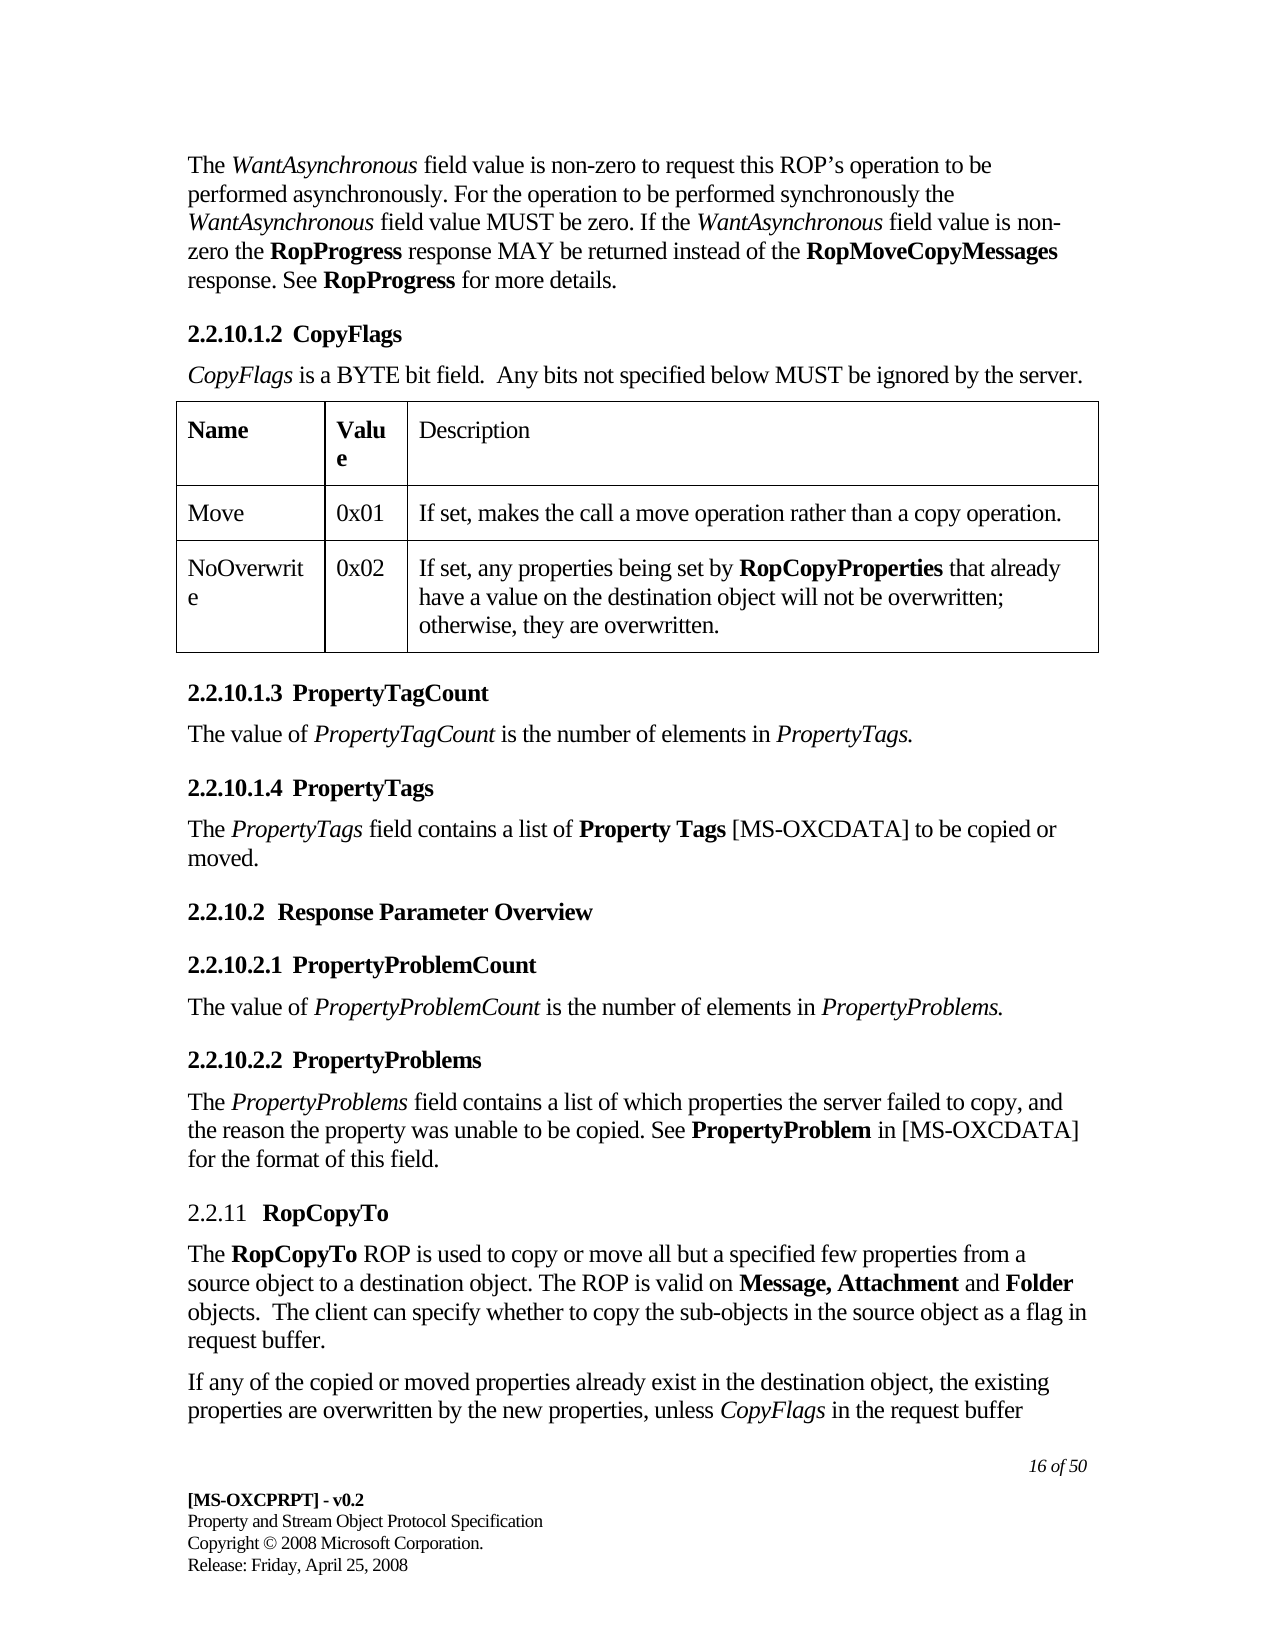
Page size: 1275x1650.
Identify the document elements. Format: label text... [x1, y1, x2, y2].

text The value of PropertyProblemCount is the number of elements in PropertyProblems. [187, 992, 1087, 1020]
table_header Description [408, 402, 1098, 485]
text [187, 1367, 1087, 1424]
table_cell If set, any properties being set by RopCopyProperties that already have a value on the destination object will not be overwritten; otherwise, they are overwritten. [408, 541, 1098, 652]
table_cell If set, makes the call a move operation rather than a copy operation. [408, 486, 1098, 539]
subtitle PropertyTags [187, 773, 1087, 802]
text The RopCopyTo ROP is used to copy or move all but a specified few properties from a source object to a destination object. The ROP is valid on Message, Attachment and Folder objects. The client can specify whether to copy the sub-objects in the source object as a flag in request buffer. [187, 1239, 1087, 1354]
table_header Value [326, 402, 407, 485]
text The WantAsynchronous field value is non-zero to request this ROP’s operation to be performed asynchronously. For the operation to be performed synchronously the WantAsynchronous field value MUST be zero. If the WantAsynchronous field value is non-zero the RopProgress response MAY be returned instead of the RopMoveCopyMessages response. See RopProgress for more details. [187, 150, 1087, 294]
subtitle PropertyProblems [187, 1045, 1087, 1074]
subtitle RopCopyTo [187, 1198, 1087, 1227]
text CopyFlags is a BYTE bit field. Any bits not specified below MUST be ignored by the server. [187, 360, 1087, 389]
table_cell 0x02 [326, 541, 407, 652]
table_header Name [177, 402, 324, 485]
subtitle PropertyProblemCount [187, 950, 1087, 979]
text The PropertyTags field contains a list of Property Tags [MS-OXCDATA] to be copied or moved. [187, 814, 1087, 872]
table_cell Move [177, 486, 324, 539]
text The value of PropertyTagCount is the number of elements in PropertyTags. [187, 719, 1087, 748]
subtitle Response Parameter Overview [187, 897, 1087, 925]
text The PropertyProblems field contains a list of which properties the server failed to copy, and the reason the property was unable to be copied. See PropertyProblem in [MS-OXCDATA] for the format of this field. [187, 1087, 1087, 1173]
table_cell NoOverwrite [177, 541, 324, 652]
subtitle CopyFlags [187, 319, 1087, 347]
subtitle PropertyTagCount [187, 678, 1087, 707]
table_cell 0x01 [326, 486, 407, 539]
